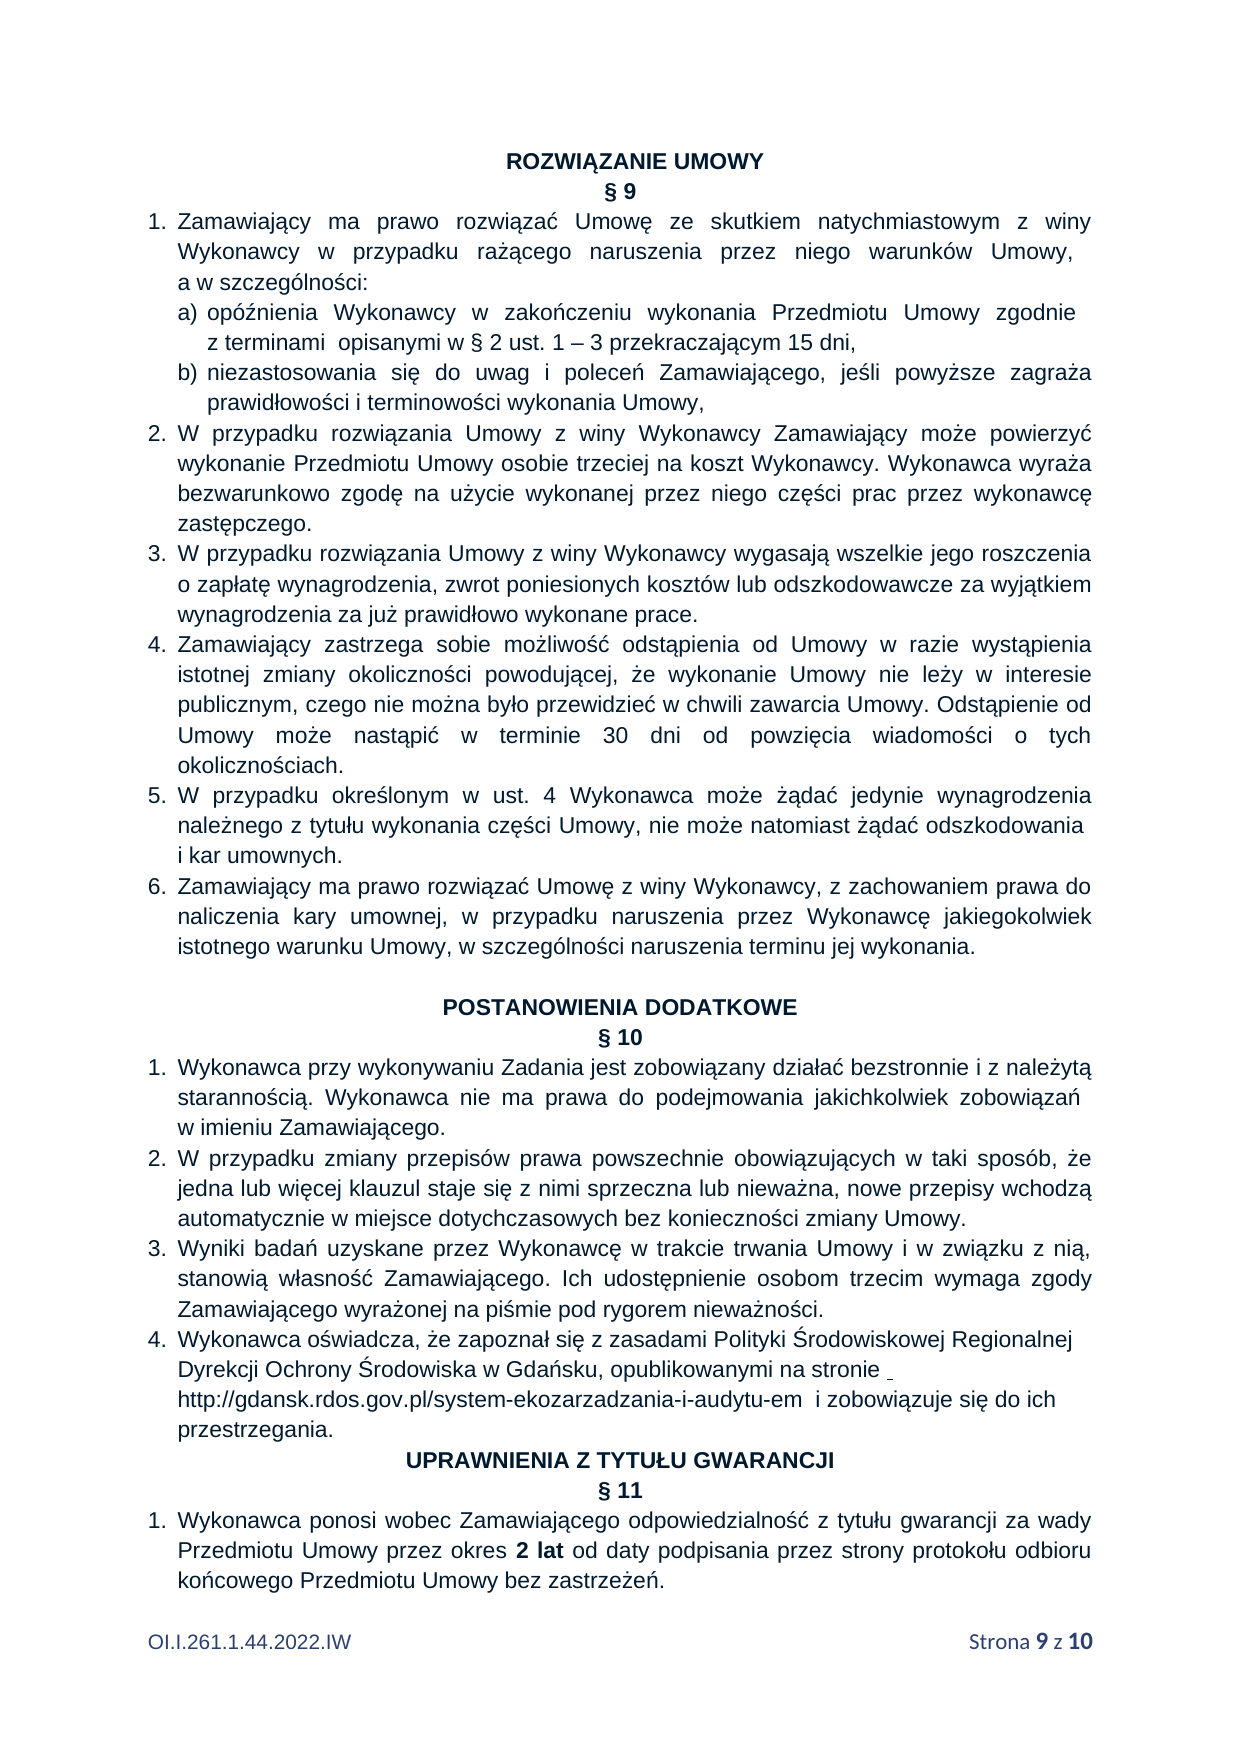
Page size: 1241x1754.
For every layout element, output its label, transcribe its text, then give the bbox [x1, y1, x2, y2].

text § 9 [148, 178, 1092, 204]
text § 10 [148, 1024, 1092, 1050]
list Wykonawca ponosi wobec Zamawiającego odpowiedzialność z tytułu gwarancji za wady Przedmiotu Umowy przez okres 2 lat od daty podpisania przez strony protokołu odbioru końcowego Przedmiotu Umowy bez zastrzeżeń. [148, 1507, 1092, 1594]
text UPRAWNIENIA Z TYTUŁU GWARANCJI [148, 1447, 1092, 1473]
list W przypadku rozwiązania Umowy z winy Wykonawcy Zamawiający może powierzyć wykonanie Przedmiotu Umowy osobie trzeciej na koszt Wykonawcy. Wykonawca wyraża bezwarunkowo zgodę na użycie wykonanej przez niego części prac przez wykonawcę zastępczego. [148, 419, 1092, 537]
list W przypadku zmiany przepisów prawa powszechnie obowiązujących w taki sposób, że jedna lub więcej klauzul staje się z nimi sprzeczna lub nieważna, nowe przepisy wchodzą automatycznie w miejsce dotychczasowych bez konieczności zmiany Umowy. [148, 1144, 1092, 1231]
text ROZWIĄZANIE UMOWY [177, 148, 1092, 174]
list opóźnienia Wykonawcy w zakończeniu wykonania Przedmiotu Umowy zgodnie z terminami opisanymi w § 2 ust. 1 – 3 przekraczającym 15 dni, [177, 299, 1092, 355]
list Wykonawca przy wykonywaniu Zadania jest zobowiązany działać bezstronnie i z należytą starannością. Wykonawca nie ma prawa do podejmowania jakichkolwiek zobowiązań w imieniu Zamawiającego. [148, 1054, 1092, 1141]
text POSTANOWIENIA DODATKOWE [148, 993, 1092, 1020]
list Zamawiający zastrzega sobie możliwość odstąpienia od Umowy w razie wystąpienia istotnej zmiany okoliczności powodującej, że wykonanie Umowy nie leży w interesie publicznym, czego nie można było przewidzieć w chwili zawarcia Umowy. Odstąpienie od Umowy może nastąpić w terminie 30 dni od powzięcia wiadomości o tych okolicznościach. [148, 631, 1092, 778]
list Zamawiający ma prawo rozwiązać Umowę ze skutkiem natychmiastowym z winy Wykonawcy w przypadku rażącego naruszenia przez niego warunków Umowy, a w szczególności: [148, 208, 1092, 295]
list Wyniki badań uzyskane przez Wykonawcę w trakcie trwania Umowy i w związku z nią, stanowią własność Zamawiającego. Ich udostępnienie osobom trzecim wymaga zgody Zamawiającego wyrażonej na piśmie pod rygorem nieważności. [148, 1235, 1092, 1322]
list niezastosowania się do uwag i poleceń Zamawiającego, jeśli powyższe zagraża prawidłowości i terminowości wykonania Umowy, [177, 359, 1092, 416]
list Wykonawca oświadcza, że zapoznał się z zasadami Polityki Środowiskowej Regionalnej Dyrekcji Ochrony Środowiska w Gdańsku, opublikowanymi na stronie http://gdansk.rdos.gov.pl/system-ekozarzadzania-i-audytu-em i zobowiązuje się do ich przestrzegania. [148, 1326, 1092, 1443]
list Zamawiający ma prawo rozwiązać Umowę z winy Wykonawcy, z zachowaniem prawa do naliczenia kary umownej, w przypadku naruszenia przez Wykonawcę jakiegokolwiek istotnego warunku Umowy, w szczególności naruszenia terminu jej wykonania. [148, 873, 1092, 959]
list W przypadku określonym w ust. 4 Wykonawca może żądać jedynie wynagrodzenia należnego z tytułu wykonania części Umowy, nie może natomiast żądać odszkodowania i kar umownych. [148, 782, 1092, 869]
text § 11 [148, 1477, 1092, 1503]
list W przypadku rozwiązania Umowy z winy Wykonawcy wygasają wszelkie jego roszczenia o zapłatę wynagrodzenia, zwrot poniesionych kosztów lub odszkodowawcze za wyjątkiem wynagrodzenia za już prawidłowo wykonane prace. [148, 540, 1092, 627]
